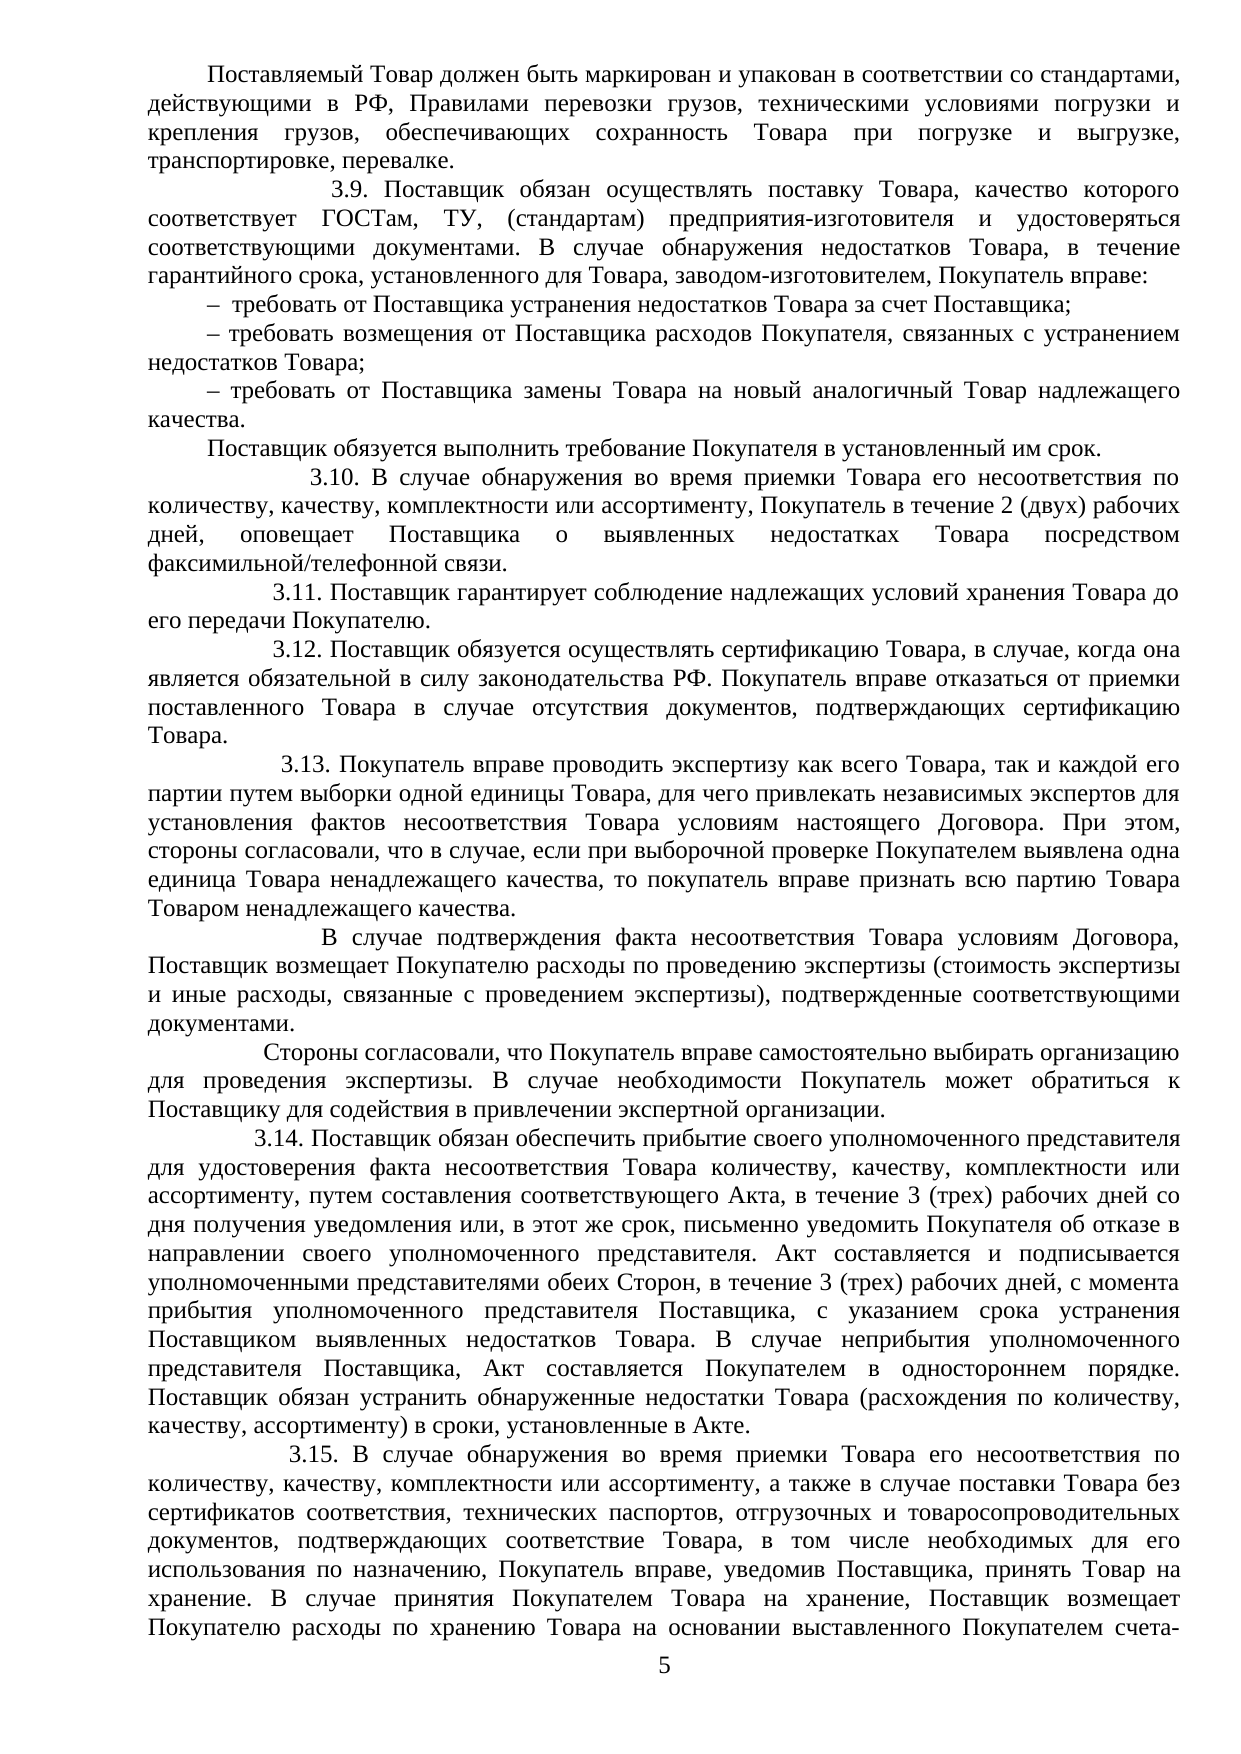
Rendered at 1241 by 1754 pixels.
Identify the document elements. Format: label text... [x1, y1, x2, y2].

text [148, 1439, 1181, 1640]
text Поставщик обязуется выполнить требование Покупателя в установленный им срок. [148, 433, 1181, 462]
text – требовать возмещения от Поставщика расходов Покупателя, связанных с устранением недостатков Товара; [148, 318, 1181, 375]
text Стороны согласовали, что Покупатель вправе самостоятельно выбирать организацию для проведения экспертизы. В случае необходимости Покупатель может обратиться к Поставщику для содействия в привлечении экспертной организации. [148, 1037, 1181, 1123]
text 3.10. В случае обнаружения во время приемки Товара его несоответствия по количеству, качеству, комплектности или ассортименту, Покупатель в течение 2 (двух) рабочих дней, оповещает Поставщика о выявленных недостатках Товара посредством факсимильной/телефонной связи. [148, 462, 1181, 577]
text – требовать от Поставщика замены Товара на новый аналогичный Товар надлежащего качества. [148, 375, 1181, 433]
text 3.13. Покупатель вправе проводить экспертизу как всего Товара, так и каждой его партии путем выборки одной единицы Товара, для чего привлекать независимых экспертов для установления фактов несоответствия Товара условиям настоящего Договора. При этом, стороны согласовали, что в случае, если при выборочной проверке Покупателем выявлена одна единица Товара ненадлежащего качества, то покупатель вправе признать всю партию Товара Товаром ненадлежащего качества. [148, 749, 1181, 922]
text 3.12. Поставщик обязуется осуществлять сертификацию Товара, в случае, когда она является обязательной в силу законодательства РФ. Покупатель вправе отказаться от приемки поставленного Товара в случае отсутствия документов, подтверждающих сертификацию Товара. [148, 634, 1181, 749]
text Поставляемый Товар должен быть маркирован и упакован в соответствии со стандартами, действующими в РФ, Правилами перевозки грузов, техническими условиями погрузки и крепления грузов, обеспечивающих сохранность Товара при погрузке и выгрузке, транспортировке, перевалке. [148, 59, 1181, 174]
text – требовать от Поставщика устранения недостатков Товара за счет Поставщика; [148, 289, 1181, 318]
text В случае подтверждения факта несоответствия Товара условиям Договора, Поставщик возмещает Покупателю расходы по проведению экспертизы (стоимость экспертизы и иные расходы, связанные с проведением экспертизы), подтвержденные соответствующими документами. [148, 922, 1181, 1037]
text 3.9. Поставщик обязан осуществлять поставку Товара, качество которого соответствует ГОСТам, ТУ, (стандартам) предприятия-изготовителя и удостоверяться соответствующими документами. В случае обнаружения недостатков Товара, в течение гарантийного срока, установленного для Товара, заводом-изготовителем, Покупатель вправе: [148, 174, 1181, 289]
text 3.11. Поставщик гарантирует соблюдение надлежащих условий хранения Товара до его передачи Покупателю. [148, 577, 1181, 634]
text 3.14. Поставщик обязан обеспечить прибытие своего уполномоченного представителя для удостоверения факта несоответствия Товара количеству, качеству, комплектности или ассортименту, путем составления соответствующего Акта, в течение 3 (трех) рабочих дней со дня получения уведомления или, в этот же срок, письменно уведомить Покупателя об отказе в направлении своего уполномоченного представителя. Акт составляется и подписывается уполномоченными представителями обеих Сторон, в течение 3 (трех) рабочих дней, с момента прибытия уполномоченного представителя Поставщика, с указанием срока устранения Поставщиком выявленных недостатков Товара. В случае неприбытия уполномоченного представителя Поставщика, Акт составляется Покупателем в одностороннем порядке. Поставщик обязан устранить обнаруженные недостатки Товара (расхождения по количеству, качеству, ассортименту) в сроки, установленные в Акте. [148, 1123, 1181, 1439]
